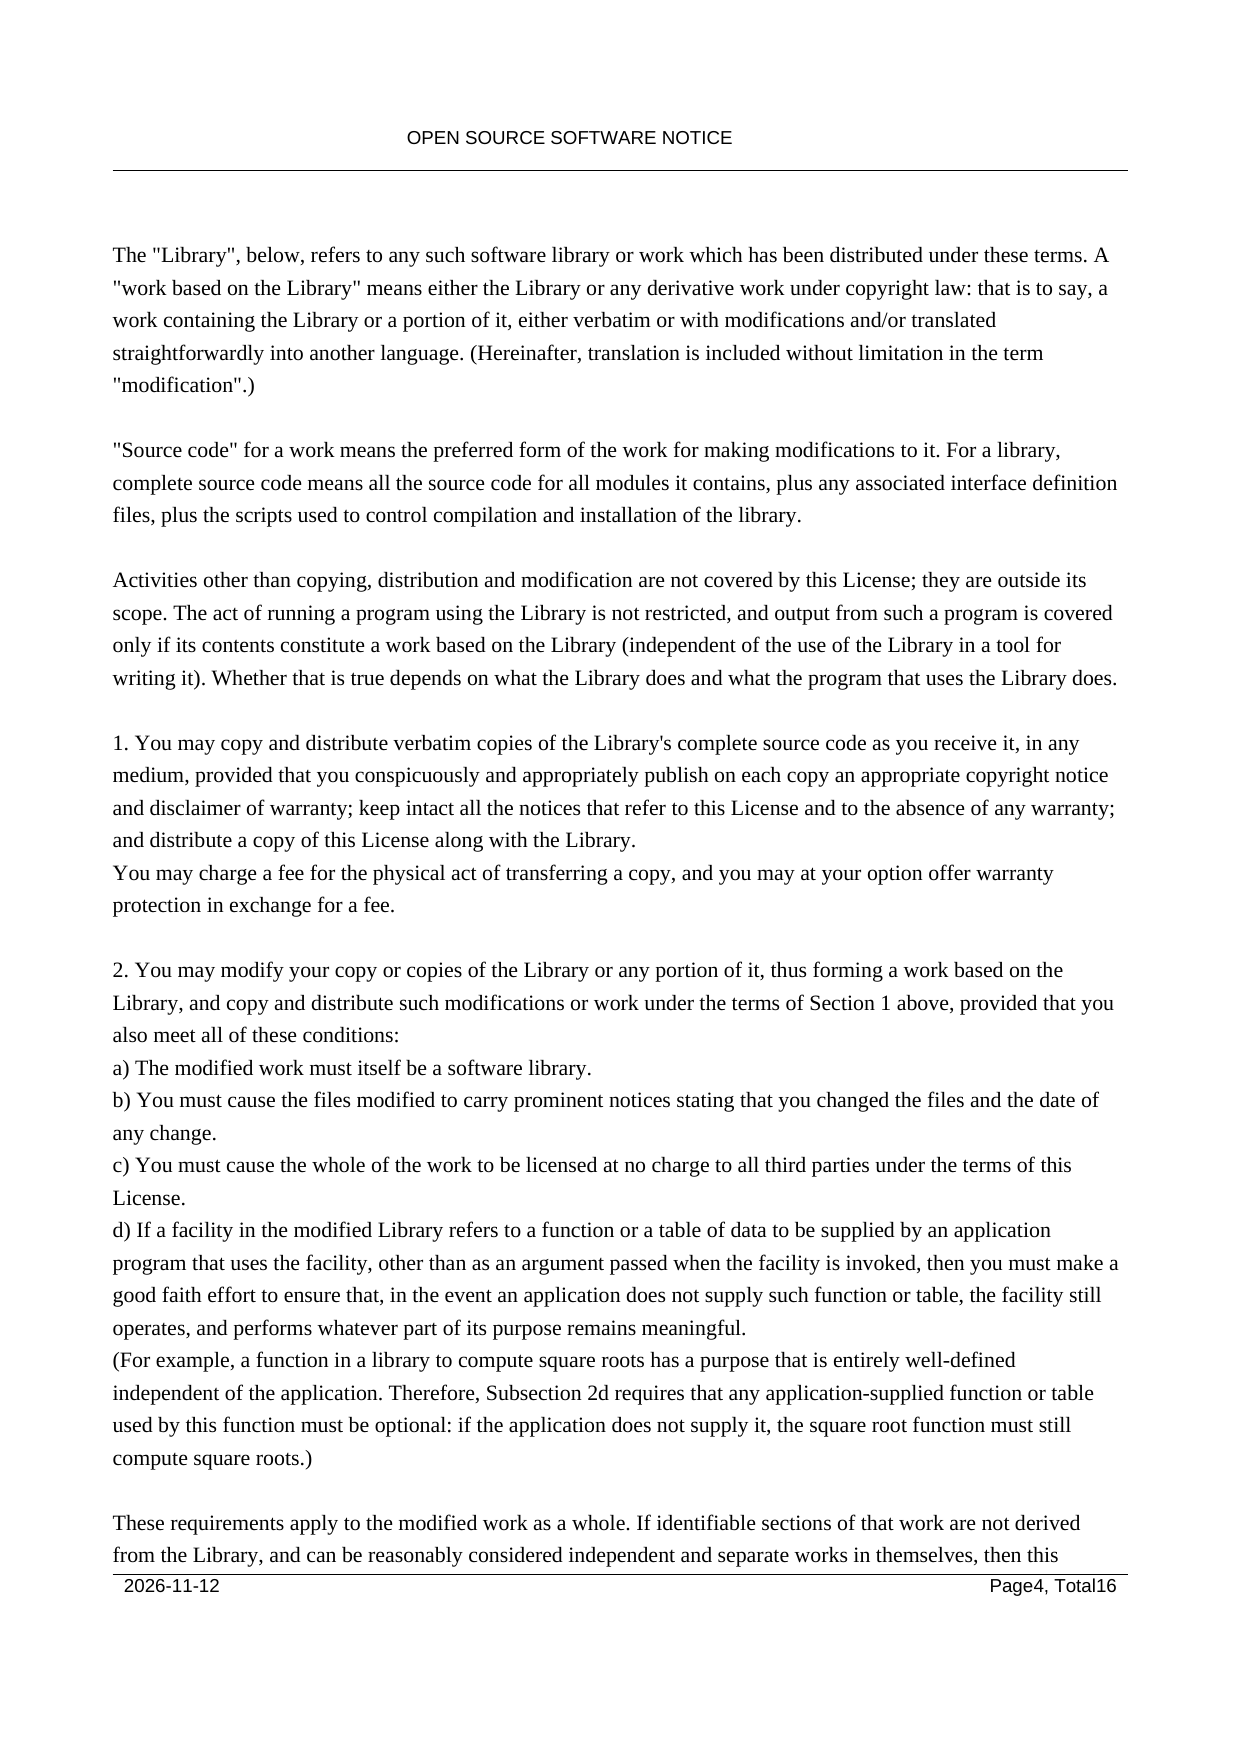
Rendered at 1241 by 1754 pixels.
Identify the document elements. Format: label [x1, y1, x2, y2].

text [112, 206, 1128, 1571]
